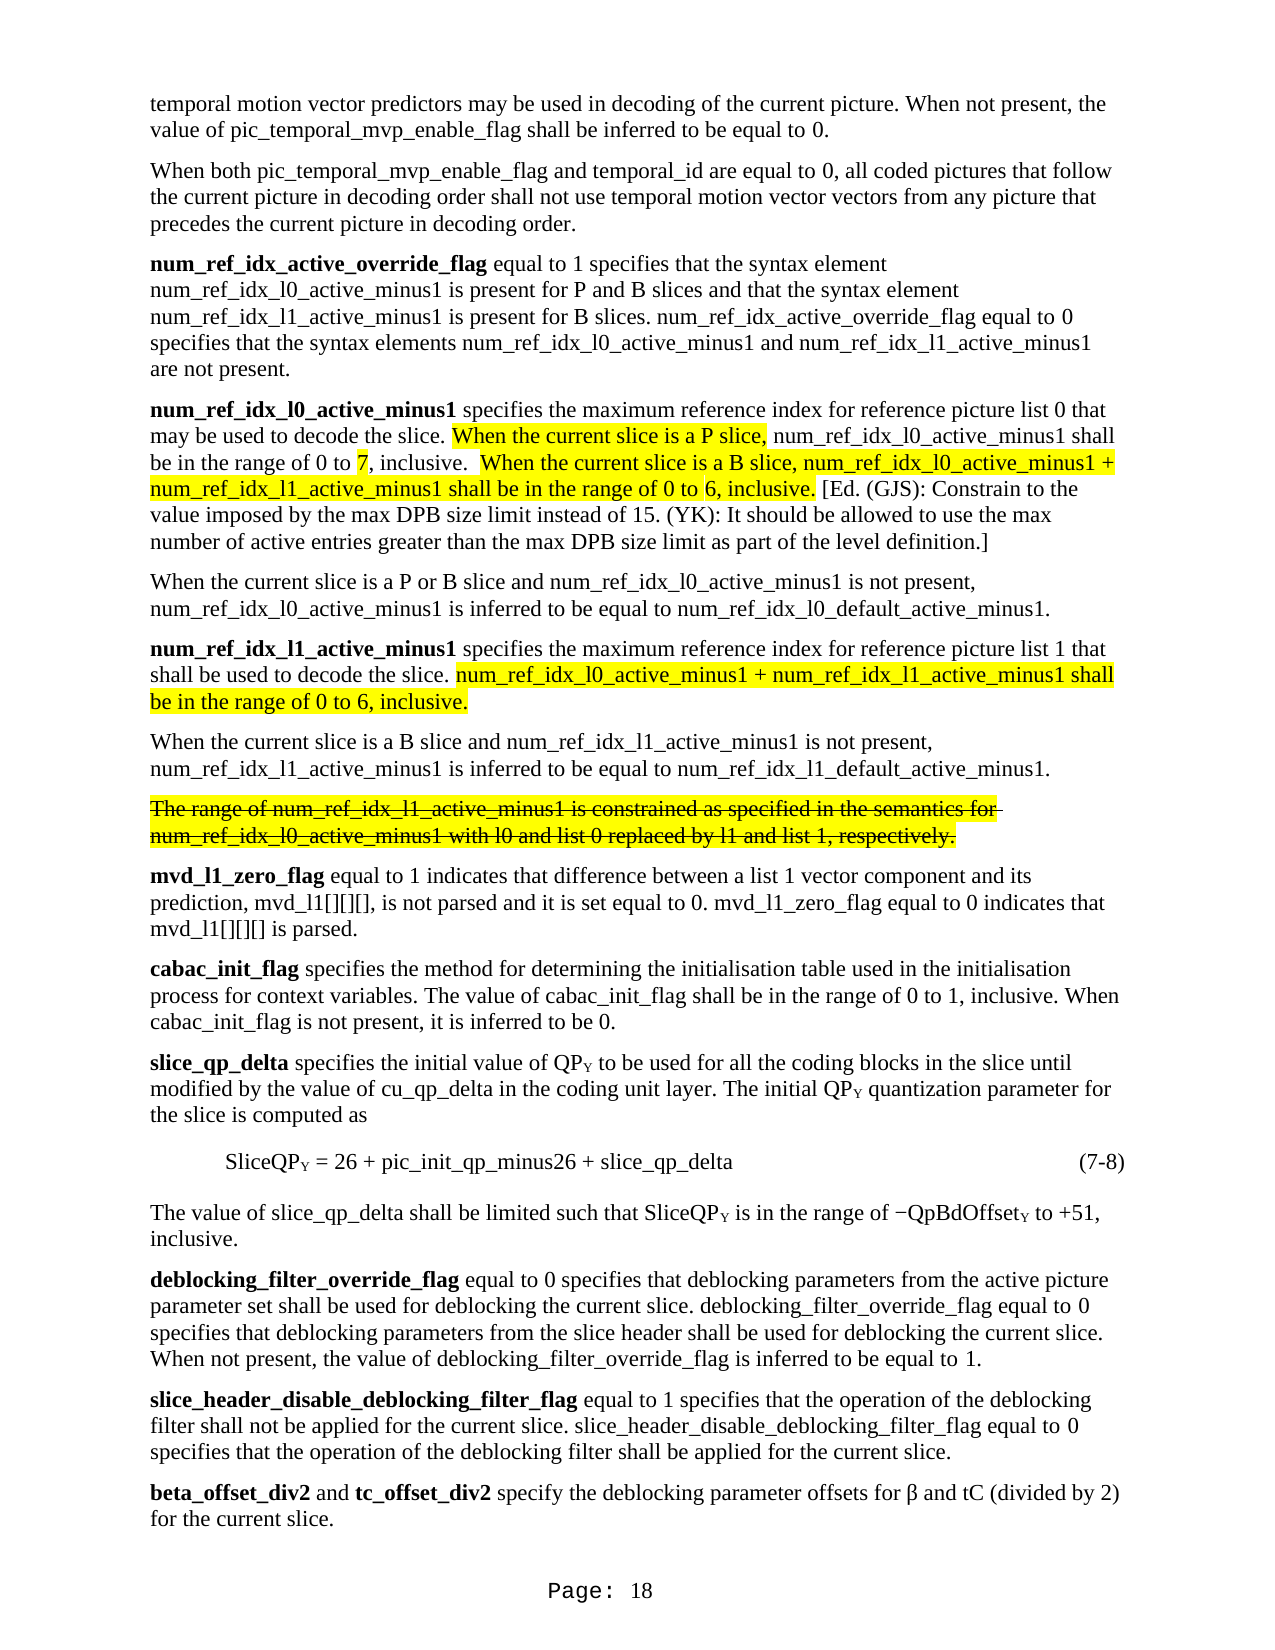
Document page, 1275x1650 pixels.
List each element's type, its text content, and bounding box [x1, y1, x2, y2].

text The value of slice_qp_delta shall be limited such that SliceQPY is in the range of −QpBdOffsetY to +51, inclusive. [150, 1199, 1125, 1252]
text When both pic_temporal_mvp_enable_flag and temporal_id are equal to 0, all coded pictures that follow the current picture in decoding order shall not use temporal motion vector vectors from any picture that precedes the current picture in decoding order. [150, 157, 1125, 236]
text num_ref_idx_l1_active_minus1 specifies the maximum reference index for reference picture list 1 that shall be used to decode the slice. num_ref_idx_l0_active_minus1 + num_ref_idx_l1_active_minus1 shall be in the range of 0 to 6, inclusive. [150, 635, 1125, 714]
text num_ref_idx_active_override_flag equal to 1 specifies that the syntax element num_ref_idx_l0_active_minus1 is present for P and B slices and that the syntax element num_ref_idx_l1_active_minus1 is present for B slices. num_ref_idx_active_override_flag equal to 0 specifies that the syntax elements num_ref_idx_l0_active_minus1 and num_ref_idx_l1_active_minus1 are not present. [150, 250, 1125, 382]
text num_ref_idx_l0_active_minus1 specifies the maximum reference index for reference picture list 0 that may be used to decode the slice. When the current slice is a P slice, num_ref_idx_l0_active_minus1 shall be in the range of 0 to 7, inclusive. When the current slice is a B slice, num_ref_idx_l0_active_minus1 + num_ref_idx_l1_active_minus1 shall be in the range of 0 to 6, inclusive. [Ed. (GJS): Constrain to the value imposed by the max DPB size limit instead of 15. (YK): It should be allowed to use the max number of active entries greater than the max DPB size limit as part of the level definition.] [150, 396, 1125, 554]
text cabac_init_flag specifies the method for determining the initialisation table used in the initialisation process for context variables. The value of cabac_init_flag shall be in the range of 0 to 1, inclusive. When cabac_init_flag is not present, it is inferred to be 0. [150, 955, 1125, 1034]
text When the current slice is a P or B slice and num_ref_idx_l0_active_minus1 is not present, num_ref_idx_l0_active_minus1 is inferred to be equal to num_ref_idx_l0_default_active_minus1. [150, 568, 1125, 621]
text beta_offset_div2 and tc_offset_div2 specify the deblocking parameter offsets for β and tC (divided by 2) for the current slice. [150, 1479, 1125, 1532]
text When the current slice is a B slice and num_ref_idx_l1_active_minus1 is not present, num_ref_idx_l1_active_minus1 is inferred to be equal to num_ref_idx_l1_default_active_minus1. [150, 728, 1125, 781]
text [150, 90, 1125, 143]
text mvd_l1_zero_flag equal to 1 indicates that difference between a list 1 vector component and its prediction, mvd_l1[][][], is not parsed and it is set equal to 0. mvd_l1_zero_flag equal to 0 indicates that mvd_l1[][][] is parsed. [150, 862, 1125, 941]
text slice_qp_delta specifies the initial value of QPY to be used for all the coding blocks in the slice until modified by the value of cu_qp_delta in the coding unit layer. The initial QPY quantization parameter for the slice is computed as [150, 1049, 1125, 1128]
text deblocking_filter_override_flag equal to 0 specifies that deblocking parameters from the active picture parameter set shall be used for deblocking the current slice. deblocking_filter_override_flag equal to 0 specifies that deblocking parameters from the slice header shall be used for deblocking the current slice. When not present, the value of deblocking_filter_override_flag is inferred to be equal to 1. [150, 1266, 1125, 1371]
text slice_header_disable_deblocking_filter_flag equal to 1 specifies that the operation of the deblocking filter shall not be applied for the current slice. slice_header_disable_deblocking_filter_flag equal to 0 specifies that the operation of the deblocking filter shall be applied for the current slice. [150, 1386, 1125, 1465]
